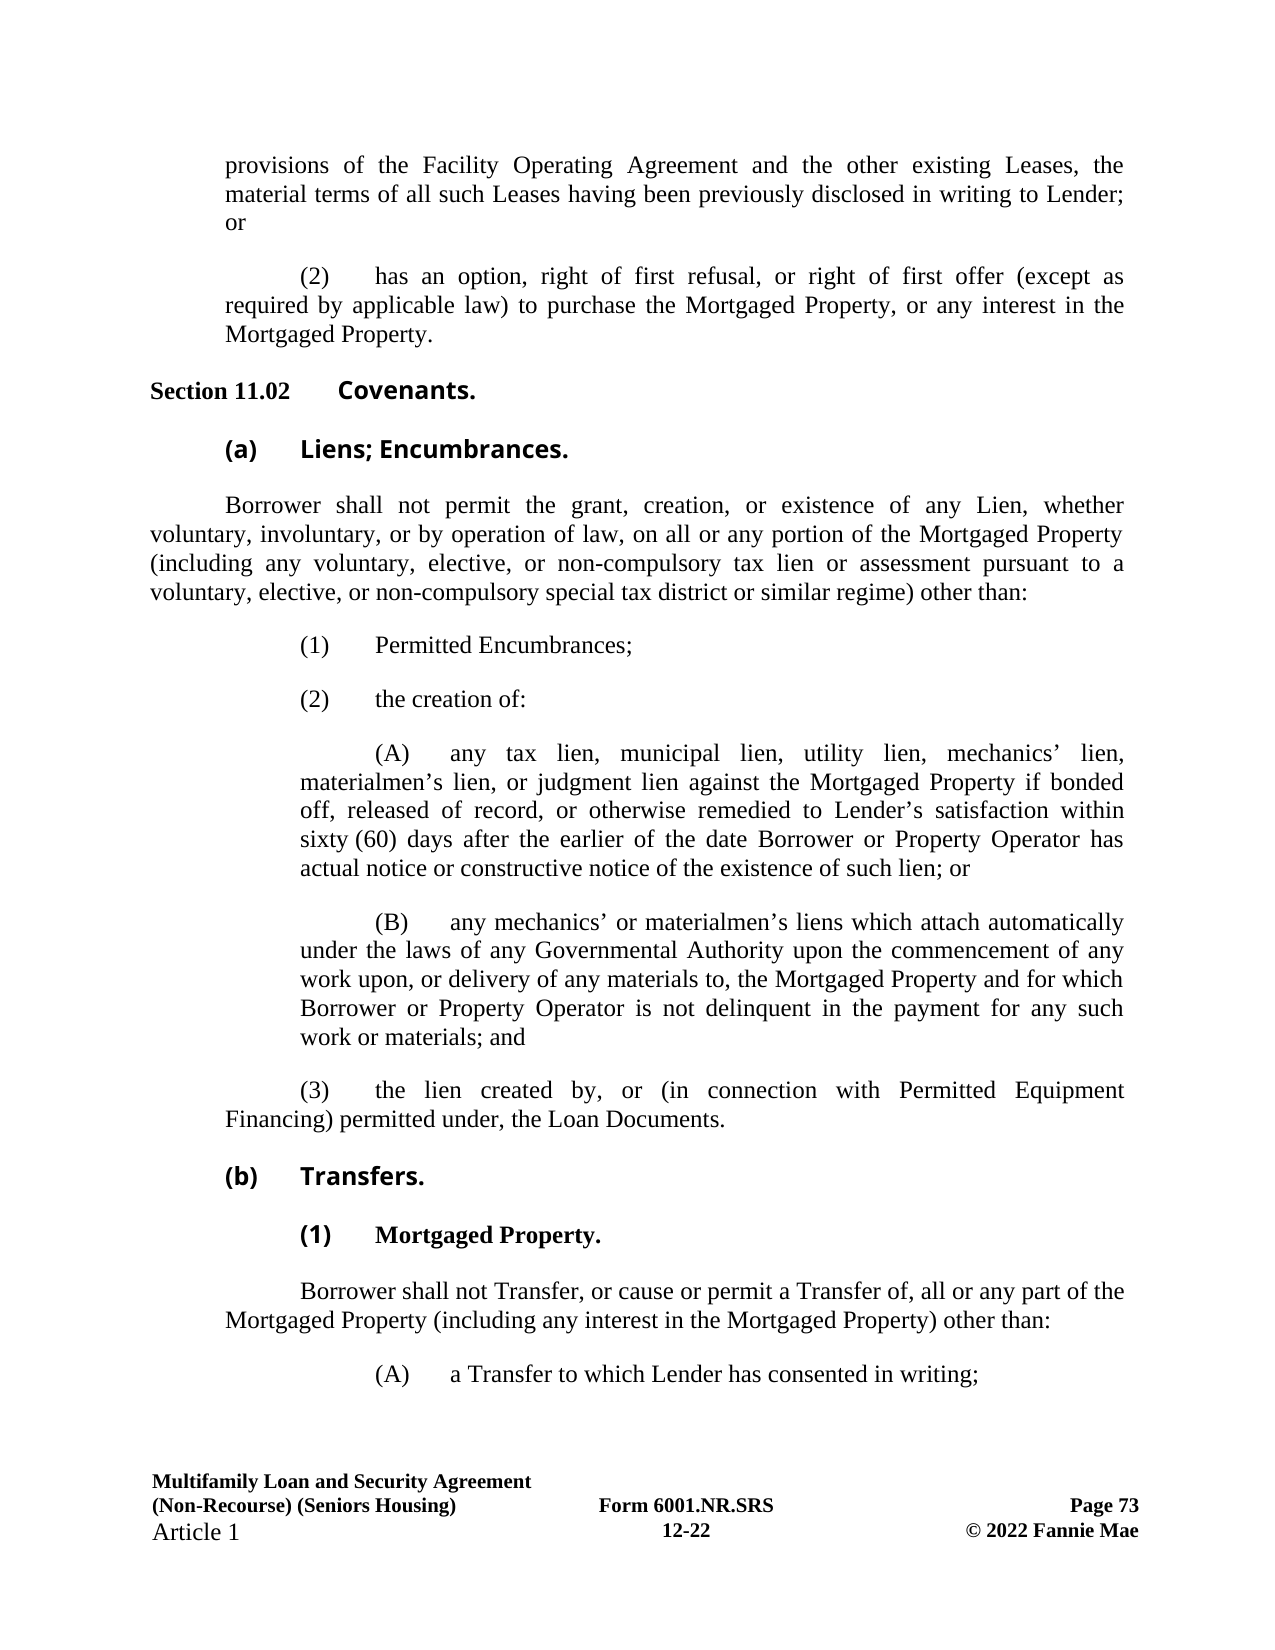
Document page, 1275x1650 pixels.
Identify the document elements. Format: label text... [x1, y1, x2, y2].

text Borrower shall not permit the grant, creation, or existence of any Lien, whether voluntary, involuntary, or by operation of law, on all or any portion of the Mortgaged Property (including any voluntary, elective, or non-compulsory tax lien or assessment pursuant to a voluntary, elective, or non-compulsory special tax district or similar regime) other than: [150, 491, 1125, 606]
subtitle Mortgaged Property. [225, 1217, 1125, 1251]
subtitle has an option, right of first refusal, or right of first offer (except as required by applicable law) to purchase the Mortgaged Property, or any interest in the Mortgaged Property. [225, 261, 1125, 347]
subtitle Liens; Encumbrances. [150, 432, 1125, 466]
subtitle a Transfer to which Lender has consented in writing; [300, 1359, 1125, 1387]
subtitle any mechanics’ or materialmen’s liens which attach automatically under the laws of any Governmental Authority upon the commencement of any work upon, or delivery of any materials to, the Mortgaged Property and for which Borrower or Property Operator is not delinquent in the payment for any such work or materials; and [300, 907, 1125, 1051]
text Borrower shall not Transfer, or cause or permit a Transfer of, all or any part of the Mortgaged Property (including any interest in the Mortgaged Property) other than: [225, 1276, 1125, 1334]
subtitle the lien created by, or (in connection with Permitted Equipment Financing) permitted under, the Loan Documents. [225, 1076, 1125, 1133]
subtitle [225, 150, 1125, 236]
subtitle Permitted Encumbrances; [225, 631, 1125, 659]
subtitle any tax lien, municipal lien, utility lien, mechanics’ lien, materialmen’s lien, or judgment lien against the Mortgaged Property if bonded off, released of record, or otherwise remedied to Lender’s satisfaction within sixty (60) days after the earlier of the date Borrower or Property Operator has actual notice or constructive notice of the existence of such lien; or [300, 738, 1125, 882]
subtitle Covenants. [150, 372, 1125, 407]
subtitle Transfers. [150, 1158, 1125, 1192]
subtitle the creation of: [225, 684, 1125, 713]
